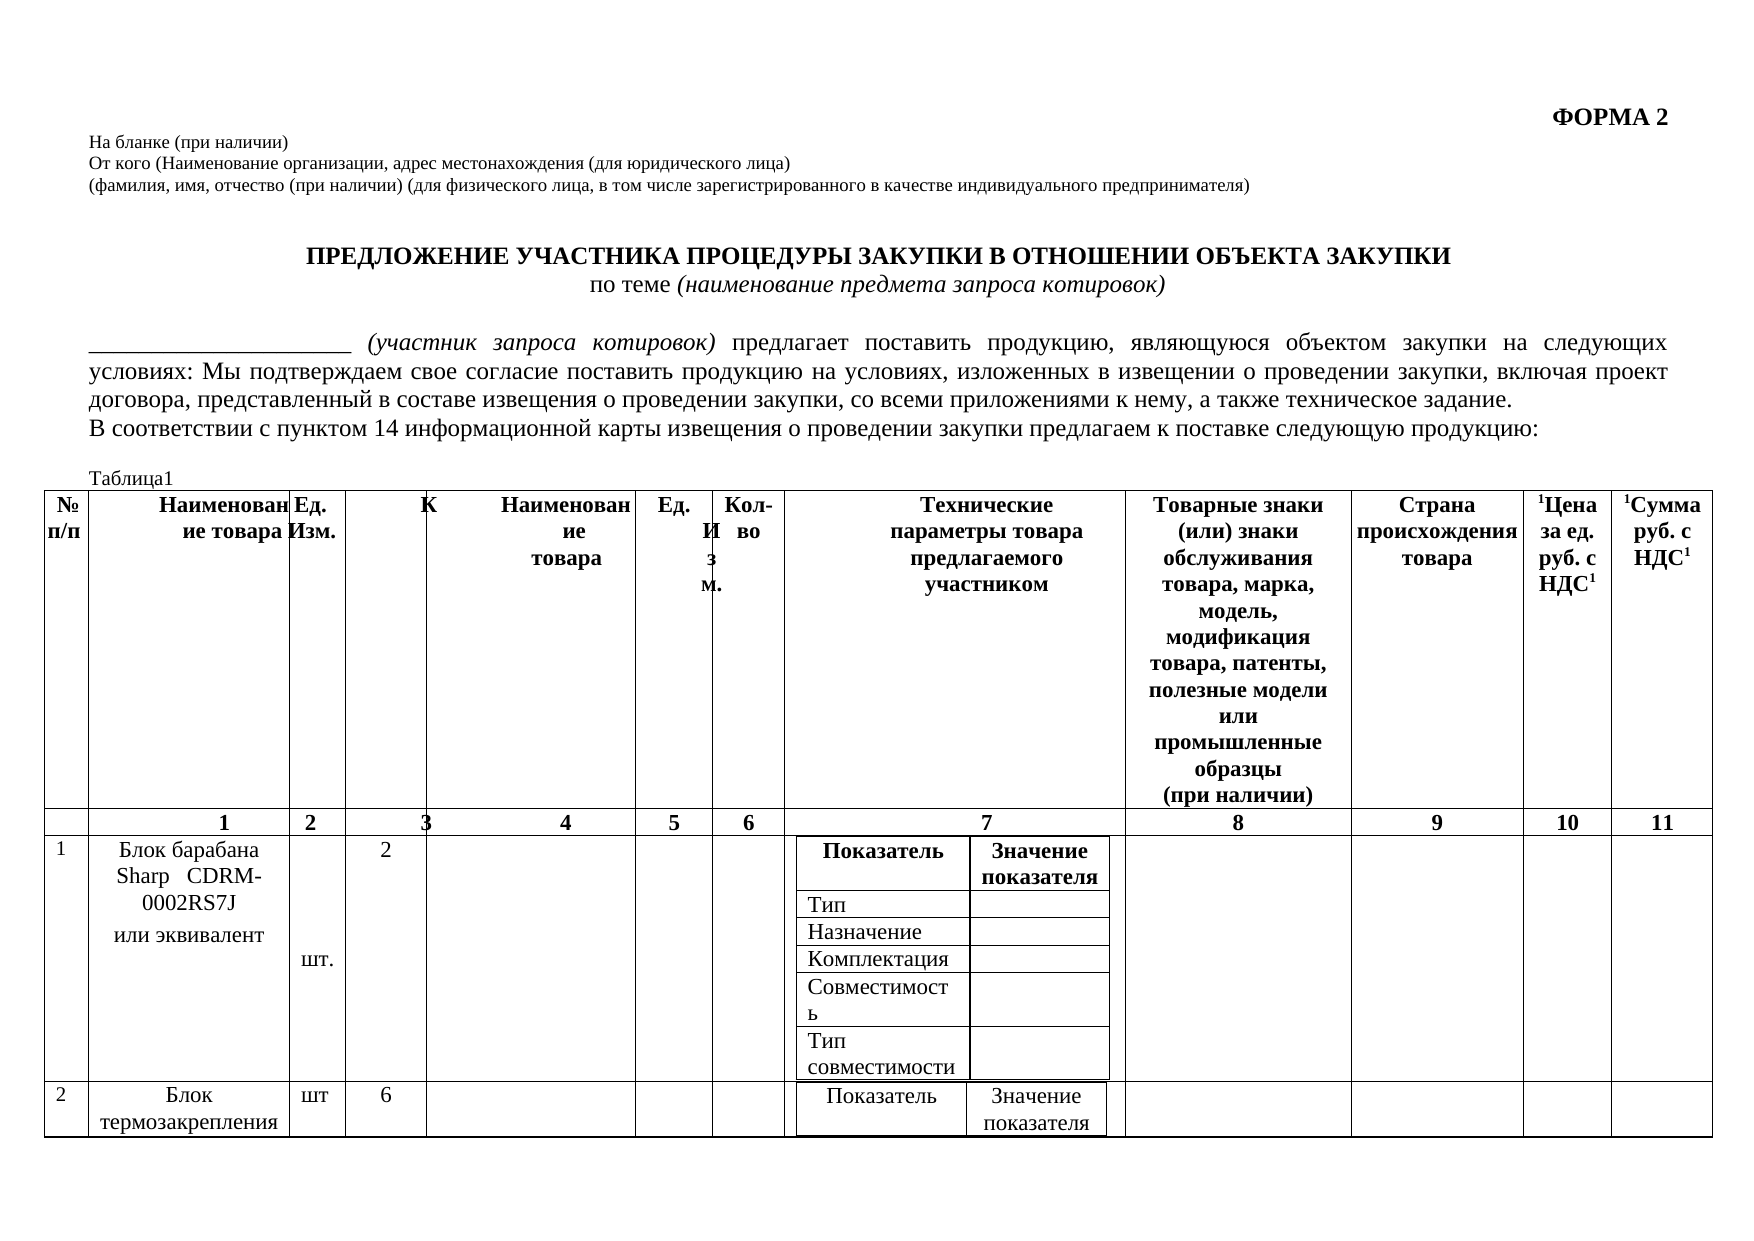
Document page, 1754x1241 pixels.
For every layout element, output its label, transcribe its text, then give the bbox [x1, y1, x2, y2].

table_header Наименование товара [427, 491, 635, 807]
table_header Наименование товара [89, 491, 289, 807]
table_cell 5 [636, 809, 712, 835]
text (фамилия, имя, отчество (при наличии) (для физического лица, в том числе зарегистрированного в качестве индивидуального предпринимателя) [89, 174, 1668, 195]
table_cell [1352, 1082, 1523, 1136]
text по теме (наименование предмета запроса котировок) [89, 269, 1668, 298]
table_cell [427, 836, 635, 1081]
text Таблица1 [89, 466, 1668, 490]
table_cell 8 [1126, 809, 1351, 835]
table_cell [636, 1082, 712, 1136]
table_cell [785, 836, 1125, 1081]
table_cell 6 [713, 809, 784, 835]
table_cell 1 [45, 836, 88, 1081]
table_header Ед. Изм. [290, 491, 345, 807]
table_cell [1612, 836, 1712, 1081]
table_cell [1524, 1082, 1611, 1136]
table_cell [797, 1083, 966, 1135]
text В соответствии с пунктом 14 информационной карты извещения о проведении закупки предлагаем к поставке следующую продукцию: [89, 413, 1668, 442]
table_cell [967, 1083, 1106, 1135]
table_header Товарные знаки (или) знаки обслуживания товара, марка, модель, модификация товара, патенты, полезные модели или промышленные образцы (при наличии) [1126, 491, 1351, 807]
table_cell Блок барабана Sharp CDRM-0002RS7J или эквивалент [89, 836, 289, 1081]
table_cell шт [290, 1082, 345, 1136]
table_cell 10 [1524, 809, 1611, 835]
table_cell [1107, 1082, 1125, 1136]
table_header Ед. Изм. [636, 491, 712, 807]
table_header Кол-во [346, 491, 426, 807]
table_cell 7 [785, 809, 1125, 835]
table_cell 4 [427, 809, 635, 835]
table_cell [89, 1082, 289, 1136]
table_cell [713, 836, 784, 1081]
table_header Кол-во [713, 491, 784, 807]
table_cell [45, 809, 88, 835]
table_cell [427, 1082, 635, 1136]
text На бланке (при наличии) [89, 131, 1668, 152]
table_cell 6 [346, 1082, 426, 1136]
text _____________________ (участник запроса котировок) предлагает поставить продукцию, являющуюся объектом закупки на следующих условиях: Мы подтверждаем свое согласие поставить продукцию на условиях, изложенных в извещении о проведении закупки, включая проект договора, представленный в составе извещения о проведении закупки, со всеми приложениями к нему, а также техническое задание. [89, 327, 1668, 413]
table_cell 11 [1612, 809, 1712, 835]
table_cell [636, 836, 712, 1081]
table_cell [713, 1082, 784, 1136]
text От кого (Наименование организации, адрес местонахождения (для юридического лица) [89, 152, 1668, 174]
table_cell 3 [346, 809, 426, 835]
table_cell [1524, 836, 1611, 1081]
table_header 1Сумма руб. с НДС1 [1612, 491, 1712, 807]
table_cell 1 [89, 809, 289, 835]
table_cell 2 [290, 809, 345, 835]
table_header № п/п [45, 491, 88, 807]
table_cell [1126, 836, 1351, 1081]
table_cell [1126, 1082, 1351, 1136]
table_cell 9 [1352, 809, 1523, 835]
table_cell 2 [45, 1082, 88, 1136]
table_cell 2 [346, 836, 426, 1081]
table_cell [1352, 836, 1523, 1081]
text ФОРМА 2 [325, 102, 1668, 131]
text ПРЕДЛОЖЕНИЕ УЧАСТНИКА ПРОЦЕДУРЫ ЗАКУПКИ В ОТНОШЕНИИ ОБЪЕКТА ЗАКУПКИ [89, 241, 1668, 269]
table_cell [1612, 1082, 1712, 1136]
table_cell [785, 1082, 796, 1136]
table_header 1Цена за ед. руб. с НДС1 [1524, 491, 1611, 807]
table_cell шт. [290, 836, 345, 1081]
table_header Технические параметры товара предлагаемого участником [785, 491, 1125, 807]
table_header Страна происхождения товара [1352, 491, 1523, 807]
